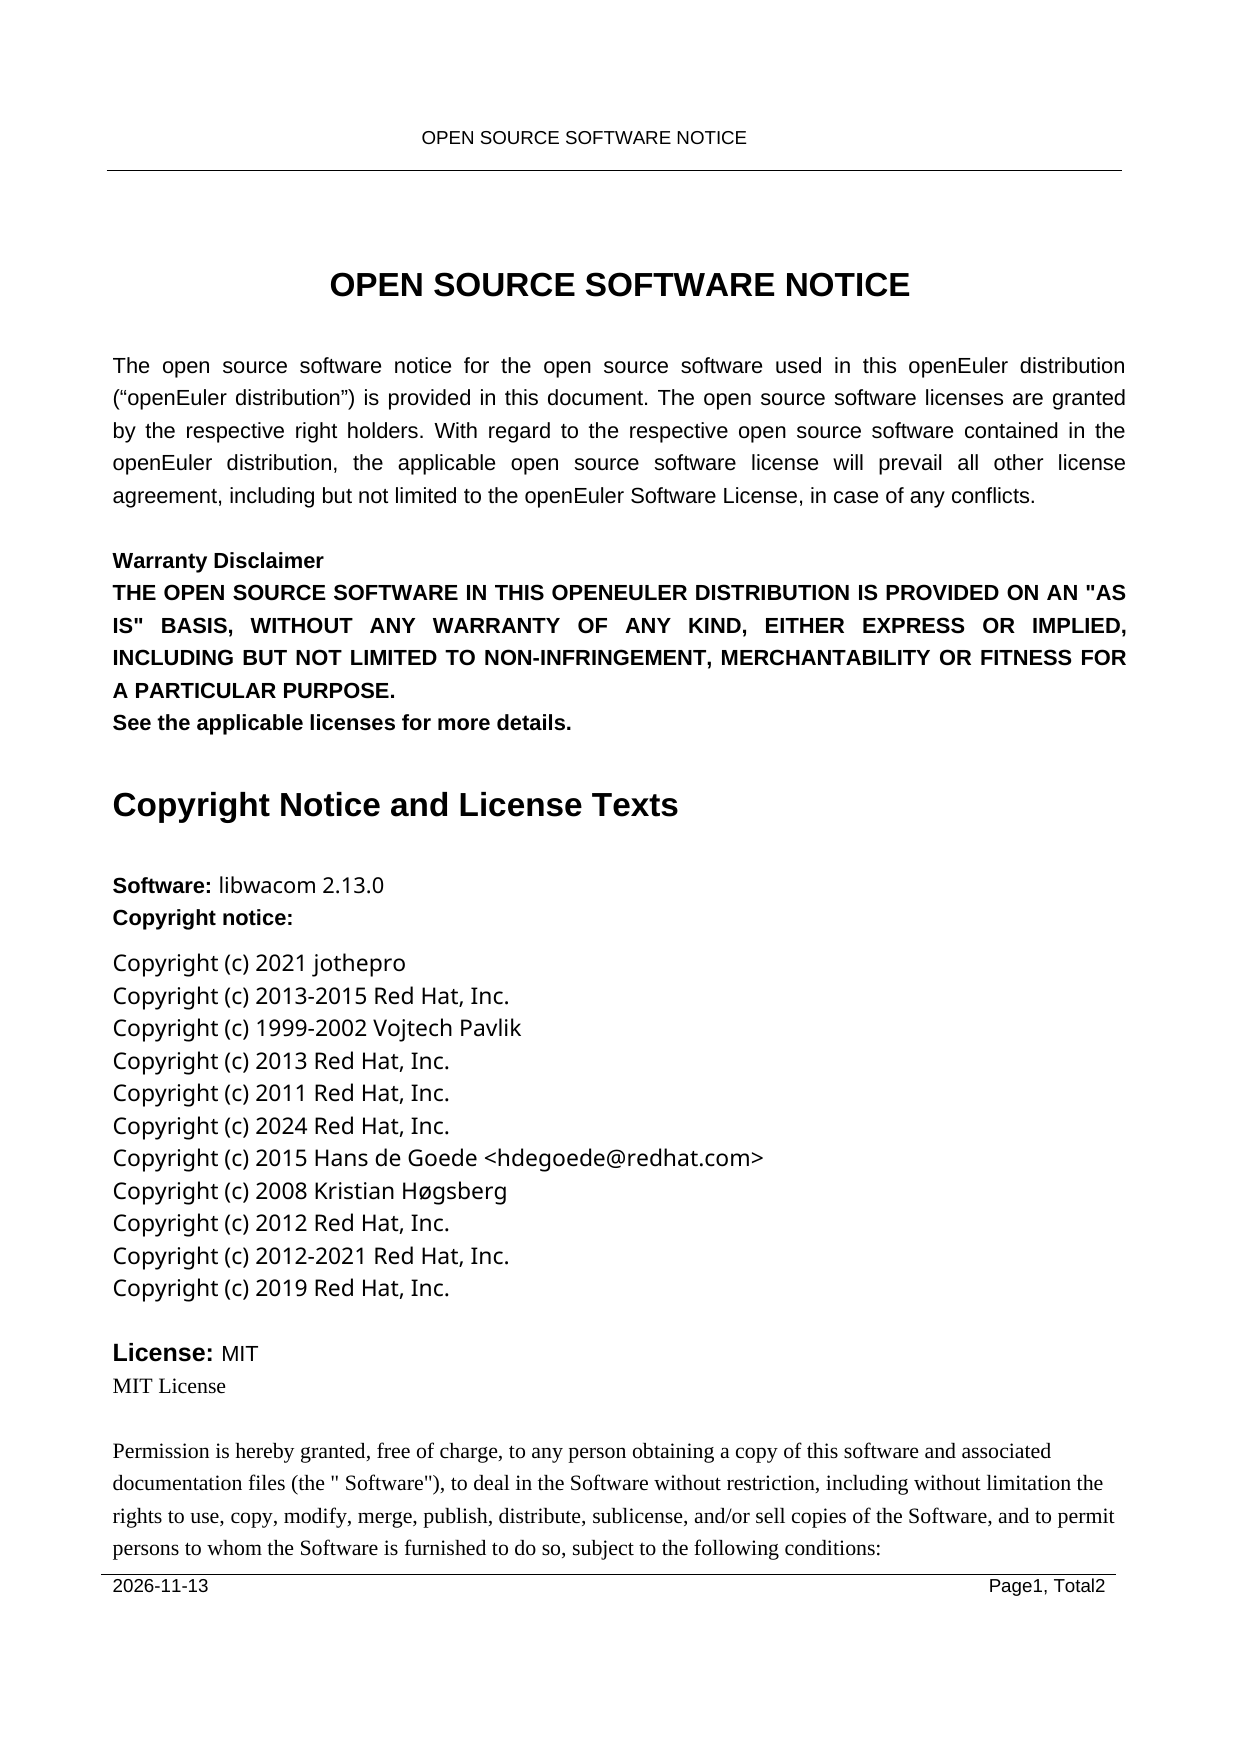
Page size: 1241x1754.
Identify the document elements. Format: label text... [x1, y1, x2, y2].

title Software: libwacom 2.13.0 [112, 869, 1128, 901]
text THE OPEN SOURCE SOFTWARE IN THIS OPENEULER DISTRIBUTION IS PROVIDED ON AN "AS IS" BASIS, WITHOUT ANY WARRANTY OF ANY KIND, EITHER EXPRESS OR IMPLIED, INCLUDING BUT NOT LIMITED TO NON-INFRINGEMENT, MERCHANTABILITY OR FITNESS FOR A PARTICULAR PURPOSE. See the applicable licenses for more details. [112, 576, 1128, 739]
text OPEN SOURCE SOFTWARE NOTICE [112, 251, 1128, 316]
text Copyright notice: [112, 901, 1128, 934]
text Copyright (c) 2021 jothepro Copyright (c) 2013-2015 Red Hat, Inc. Copyright (c) 1999-2002 Vojtech Pavlik Copyright (c) 2013 Red Hat, Inc. Copyright (c) 2011 Red Hat, Inc. Copyright (c) 2024 Red Hat, Inc. Copyright (c) 2015 Hans de Goede <hdegoede@redhat.com> Copyright (c) 2008 Kristian Høgsberg Copyright (c) 2012 Red Hat, Inc. Copyright (c) 2012-2021 Red Hat, Inc. Copyright (c) 2019 Red Hat, Inc. [112, 947, 1128, 1337]
text Warranty Disclaimer [112, 544, 1128, 576]
text Copyright Notice and License Texts [112, 771, 1128, 836]
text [112, 1369, 1128, 1564]
text License: MIT [112, 1337, 1128, 1369]
text The open source software notice for the open source software used in this openEuler distribution (“openEuler distribution”) is provided in this document. The open source software licenses are granted by the respective right holders. With regard to the respective open source software contained in the openEuler distribution, the applicable open source software license will prevail all other license agreement, including but not limited to the openEuler Software License, in case of any conflicts. [112, 349, 1128, 511]
